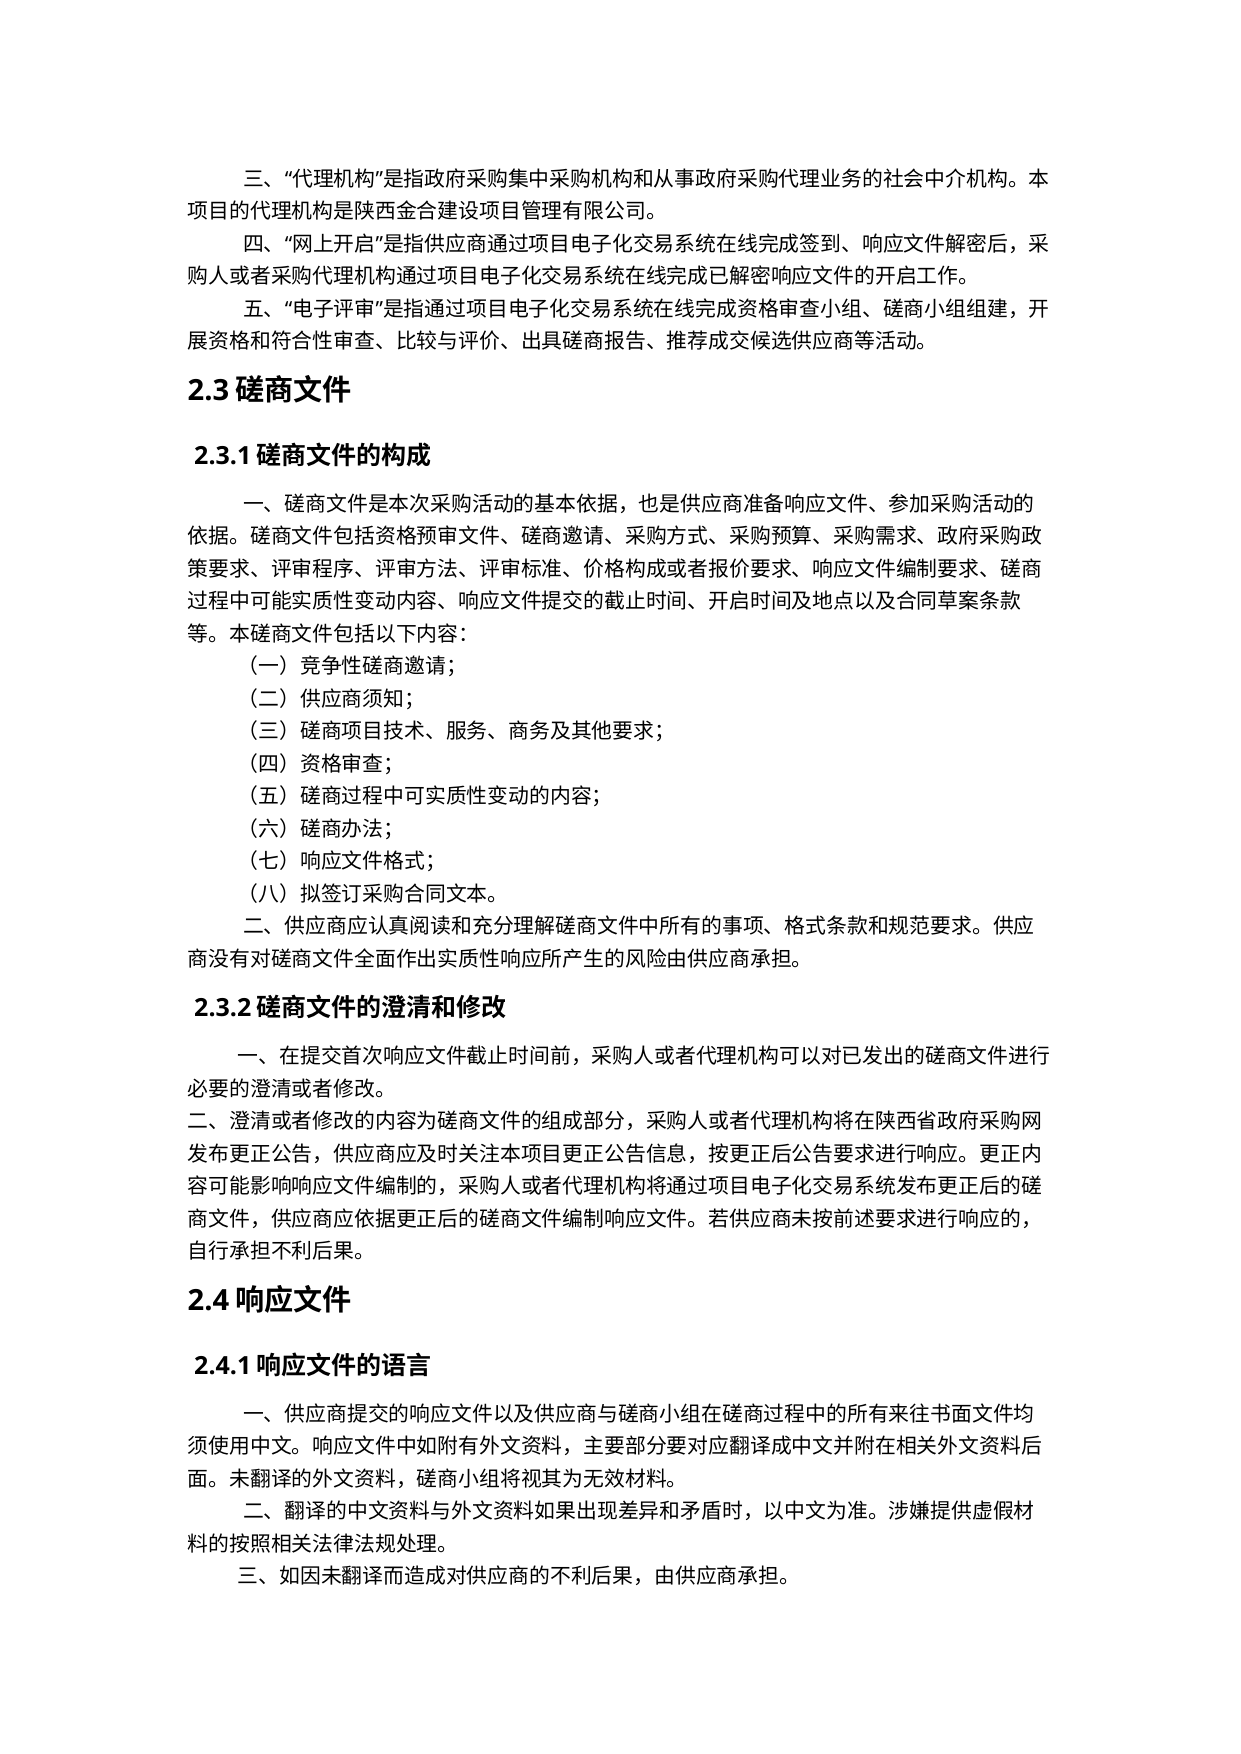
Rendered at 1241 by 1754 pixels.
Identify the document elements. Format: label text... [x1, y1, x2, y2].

text 2.3.2磋商文件的澄清和修改 [187, 974, 1053, 1039]
text 2.3.1磋商文件的构成 [187, 422, 1053, 487]
text 2.4.1响应文件的语言 [187, 1332, 1053, 1397]
text 三、如因未翻译而造成对供应商的不利后果，由供应商承担。 [187, 1559, 1053, 1592]
text 2.4响应文件 [187, 1267, 1053, 1332]
text （八）拟签订采购合同文本。 [187, 877, 1053, 909]
text （五）磋商过程中可实质性变动的内容； [187, 779, 1053, 812]
text 一、磋商文件是本次采购活动的基本依据，也是供应商准备响应文件、参加采购活动的依据。磋商文件包括资格预审文件、磋商邀请、采购方式、采购预算、采购需求、政府采购政策要求、评审程序、评审方法、评审标准、价格构成或者报价要求、响应文件编制要求、磋商过程中可能实质性变动内容、响应文件提交的截止时间、开启时间及地点以及合同草案条款等。本磋商文件包括以下内容： [187, 487, 1053, 649]
text 二、供应商应认真阅读和充分理解磋商文件中所有的事项、格式条款和规范要求。供应商没有对磋商文件全面作出实质性响应所产生的风险由供应商承担。 [187, 909, 1053, 974]
text （二）供应商须知； [187, 682, 1053, 714]
text 一、供应商提交的响应文件以及供应商与磋商小组在磋商过程中的所有来往书面文件均须使用中文。响应文件中如附有外文资料，主要部分要对应翻译成中文并附在相关外文资料后面。未翻译的外文资料，磋商小组将视其为无效材料。 [187, 1397, 1053, 1494]
text （六）磋商办法； [187, 812, 1053, 844]
text （七）响应文件格式； [187, 844, 1053, 877]
text 2.3磋商文件 [187, 357, 1053, 422]
text 四、“网上开启”是指供应商通过项目电子化交易系统在线完成签到、响应文件解密后，采购人或者采购代理机构通过项目电子化交易系统在线完成已解密响应文件的开启工作。 [187, 227, 1053, 292]
text 三、“代理机构”是指政府采购集中采购机构和从事政府采购代理业务的社会中介机构。本项目的代理机构是陕西金合建设项目管理有限公司。 [187, 162, 1053, 227]
text 一、在提交首次响应文件截止时间前，采购人或者代理机构可以对已发出的磋商文件进行必要的澄清或者修改。 [187, 1039, 1053, 1104]
text （三）磋商项目技术、服务、商务及其他要求； [187, 714, 1053, 747]
text 五、“电子评审”是指通过项目电子化交易系统在线完成资格审查小组、磋商小组组建，开展资格和符合性审查、比较与评价、出具磋商报告、推荐成交候选供应商等活动。 [187, 292, 1053, 357]
text （四）资格审查； [187, 747, 1053, 779]
text （一）竞争性磋商邀请； [187, 649, 1053, 682]
text 二、澄清或者修改的内容为磋商文件的组成部分，采购人或者代理机构将在陕西省政府采购网发布更正公告，供应商应及时关注本项目更正公告信息，按更正后公告要求进行响应。更正内容可能影响响应文件编制的，采购人或者代理机构将通过项目电子化交易系统发布更正后的磋商文件，供应商应依据更正后的磋商文件编制响应文件。若供应商未按前述要求进行响应的，自行承担不利后果。 [187, 1104, 1053, 1267]
text 二、翻译的中文资料与外文资料如果出现差异和矛盾时，以中文为准。涉嫌提供虚假材料的按照相关法律法规处理。 [187, 1494, 1053, 1559]
